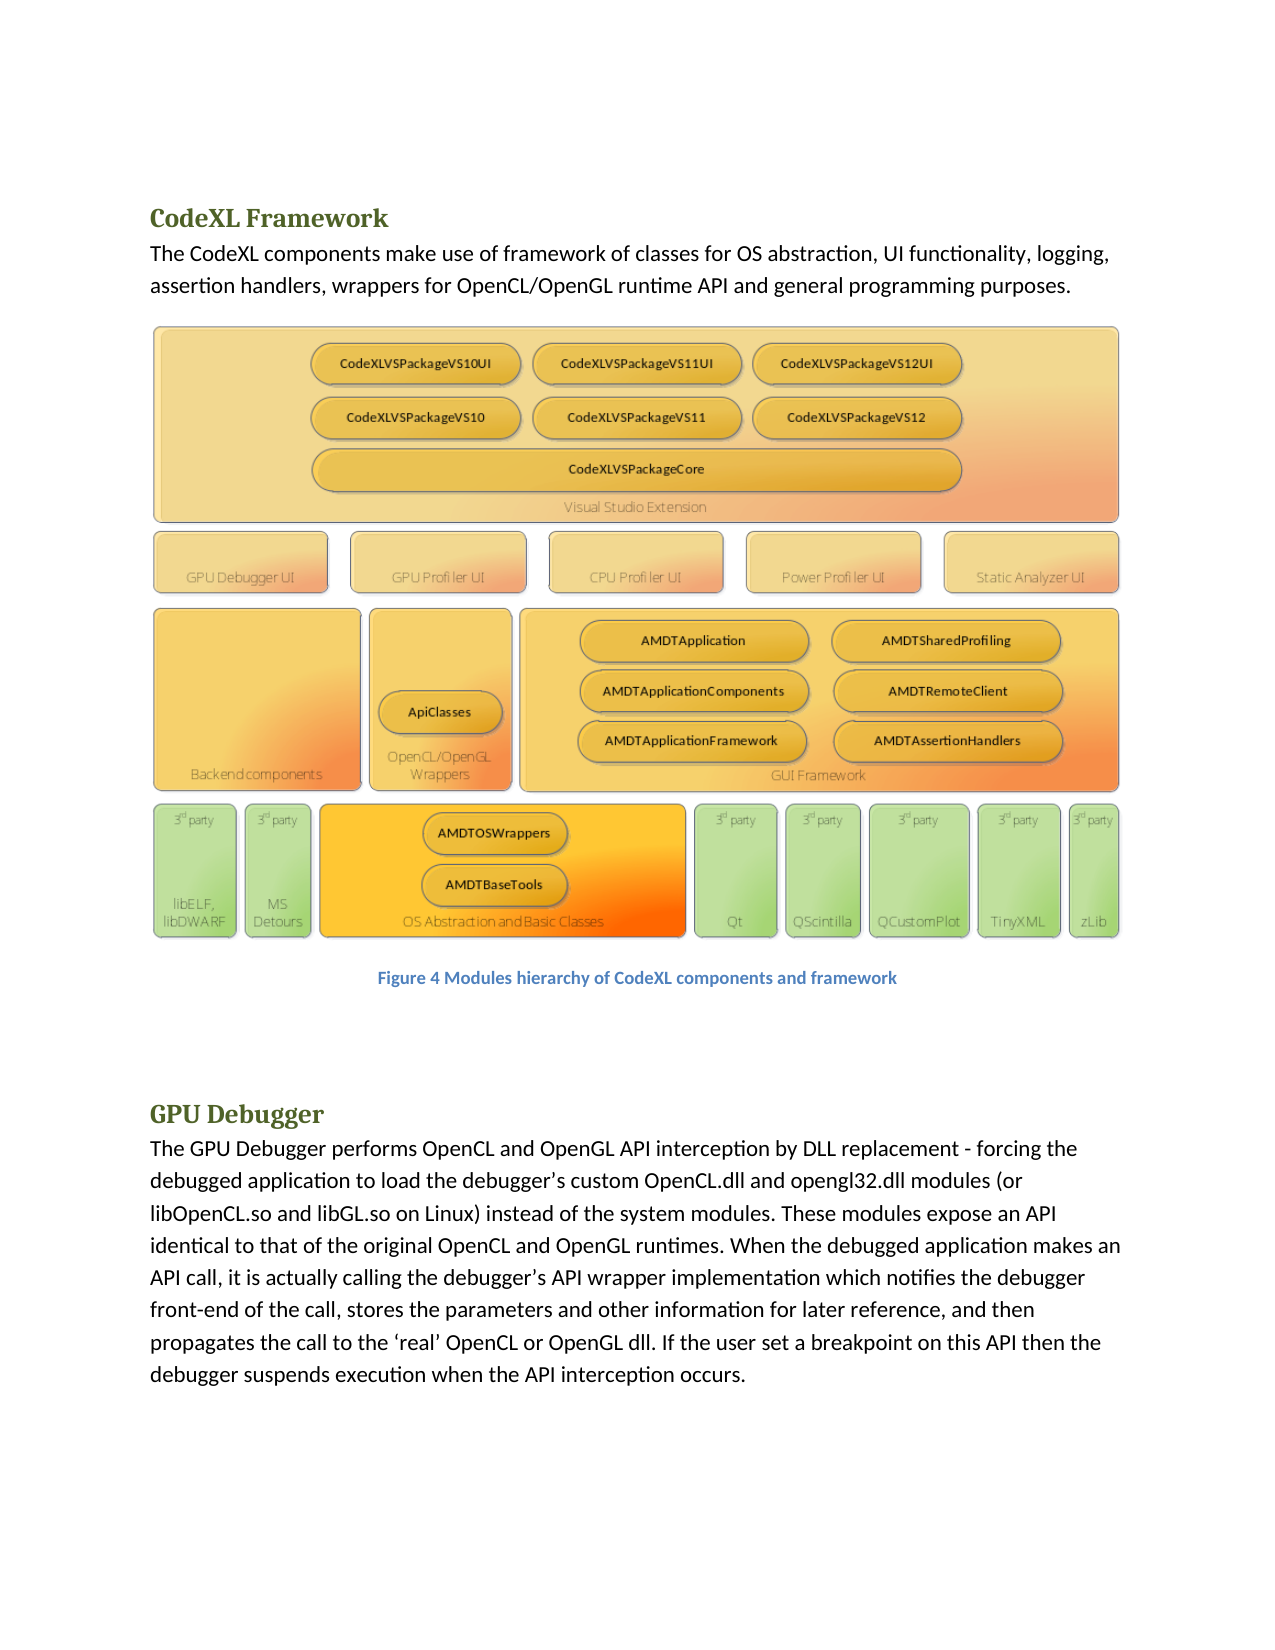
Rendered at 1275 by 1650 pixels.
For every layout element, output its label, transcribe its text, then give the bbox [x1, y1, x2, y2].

text The GPU Debugger performs OpenCL and OpenGL API interception by DLL replacement - forcing the debugged application to load the debugger’s custom OpenCL.dll and opengl32.dll modules (or libOpenCL.so and libGL.so on Linux) instead of the system modules. These modules expose an API identical to that of the original OpenCL and OpenGL runtimes. When the debugged application makes an API call, it is actually calling the debugger’s API wrapper implementation which notifies the debugger front-end of the call, stores the parameters and other information for later reference, and then propagates the call to the ‘real’ OpenCL or OpenGL dll. If the user set a breakpoint on this API then the debugger suspends execution when the API interception occurs. [150, 1134, 1125, 1388]
subtitle CodeXL Framework [150, 203, 1125, 234]
subtitle GPU Debugger [150, 1099, 1125, 1130]
text The CodeXL components make use of framework of classes for OS abstraction, UI functionality, logging, assertion handlers, wrappers for OpenCL/OpenGL runtime API and general programming purposes. [150, 239, 1125, 299]
